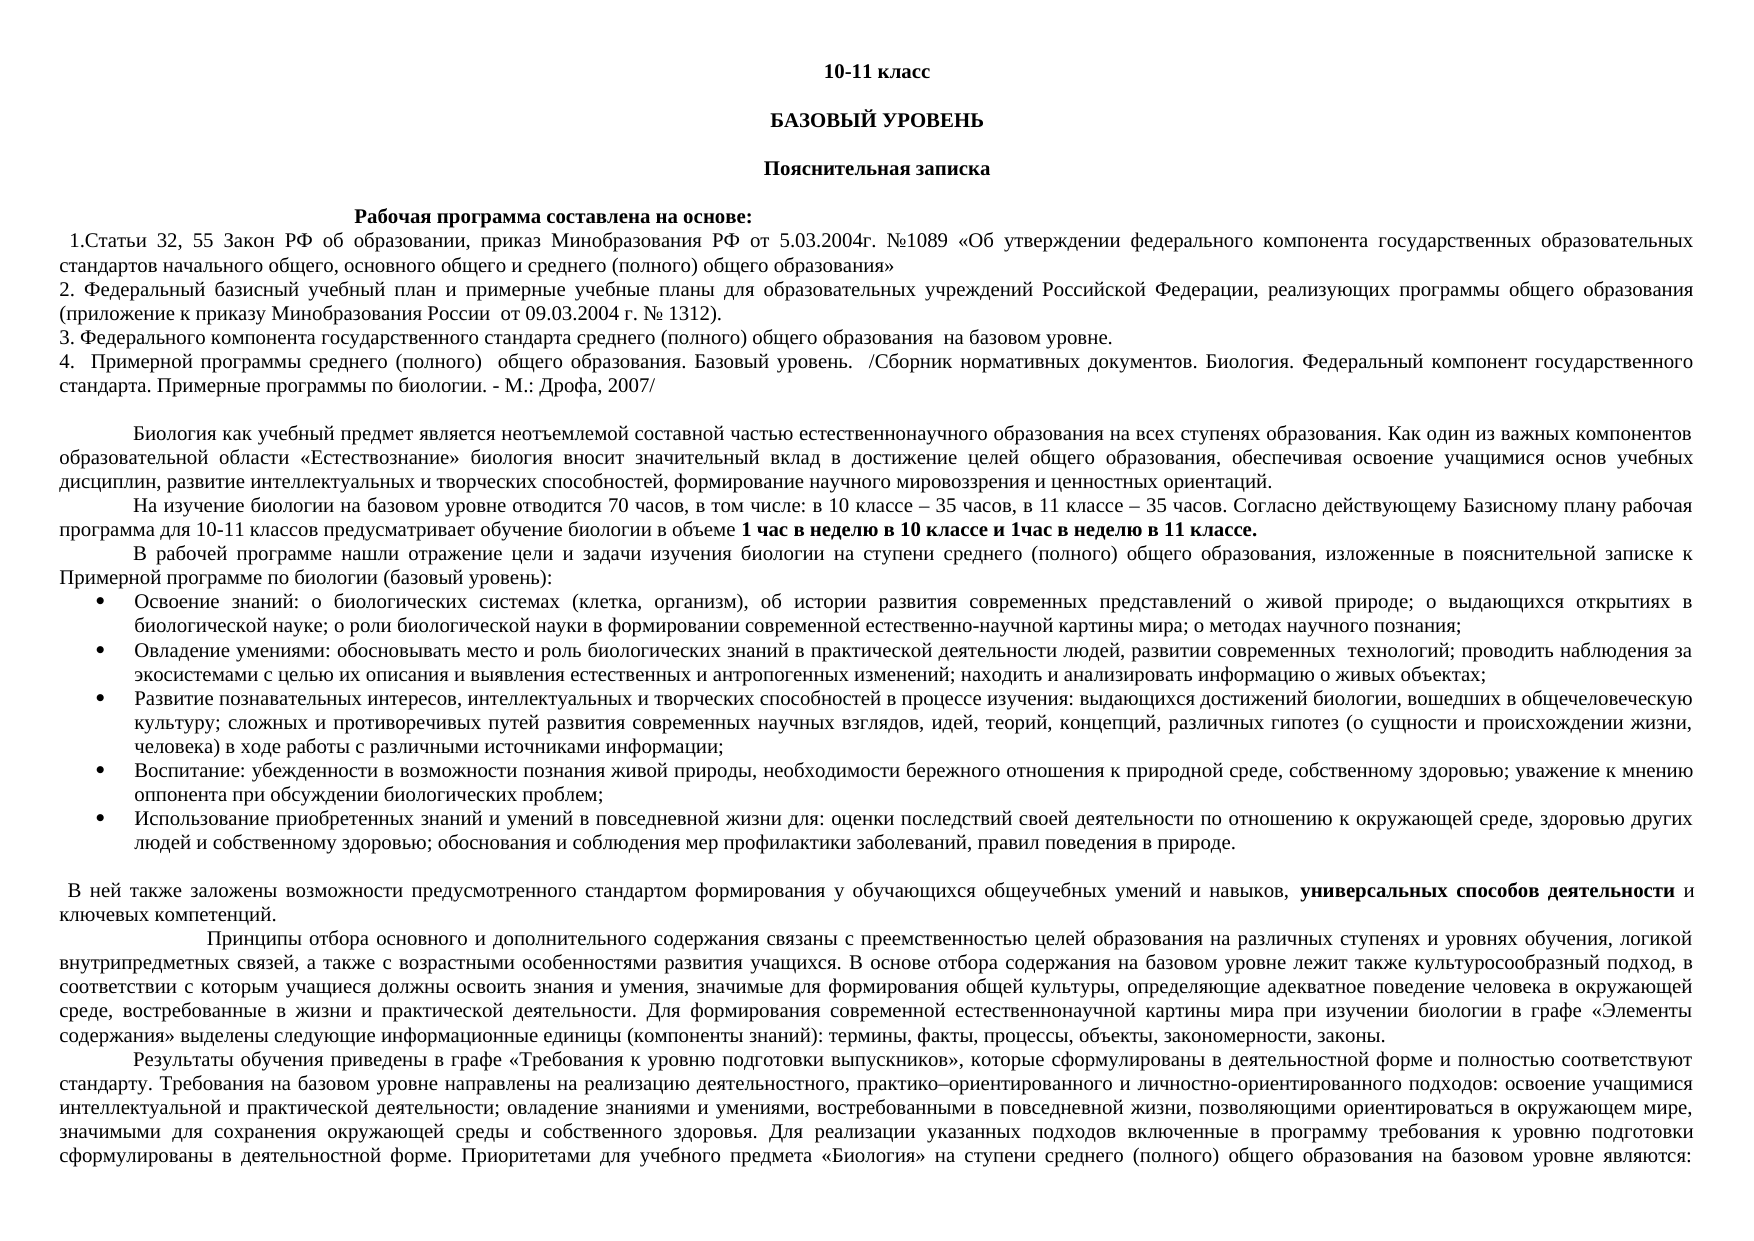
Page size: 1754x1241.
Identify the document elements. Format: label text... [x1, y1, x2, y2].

text 1.Статьи 32, 55 Закон РФ об образовании, приказ Минобразования РФ от 5.03.2004г. №1089 «Об утверждении федерального компонента государственных образовательных стандартов начального общего, основного общего и среднего (полного) общего образования» [59, 228, 1695, 277]
list Использование приобретенных знаний и умений в повседневной жизни для: оценки последствий своей деятельности по отношению к окружающей среде, здоровью других людей и собственному здоровью; обоснования и соблюдения мер профилактики заболеваний, правил поведения в природе. [97, 806, 1695, 854]
text 2. Федеральный базисный учебный план и примерные учебные планы для образовательных учреждений Российской Федерации, реализующих программы общего образования (приложение к приказу Минобразования России от 09.03.2004 г. № 1312). [59, 277, 1695, 325]
text На изучение биологии на базовом уровне отводится 70 часов, в том числе: в 10 классе – 35 часов, в 11 классе – 35 часов. Согласно действующему Базисному плану рабочая программа для 10-11 классов предусматривает обучение биологии в объеме 1 час в неделю в 10 классе и 1час в неделю в 11 классе. [59, 493, 1695, 541]
text БАЗОВЫЙ УРОВЕНЬ [59, 107, 1695, 132]
text Рабочая программа составлена на основе: [59, 204, 1695, 228]
text Пояснительная записка [59, 156, 1695, 180]
text 4. Примерной программы среднего (полного) общего образования. Базовый уровень. /Сборник нормативных документов. Биология. Федеральный компонент государственного стандарта. Примерные программы по биологии. - М.: Дрофа, 2007/ [59, 349, 1695, 397]
list Овладение умениями: обосновывать место и роль биологических знаний в практической деятельности людей, развитии современных технологий; проводить наблюдения за экосистемами с целью их описания и выявления естественных и антропогенных изменений; находить и анализировать информацию о живых объектах; [97, 637, 1695, 686]
list Освоение знаний: о биологических системах (клетка, организм), об истории развития современных представлений о живой природе; о выдающихся открытиях в биологической науке; о роли биологической науки в формировании современной естественно-научной картины мира; о методах научного познания; [97, 589, 1695, 637]
text 10-11 класс [59, 59, 1695, 83]
list Развитие познавательных интересов, интеллектуальных и творческих способностей в процессе изучения: выдающихся достижений биологии, вошедших в общечеловеческую культуру; сложных и противоречивых путей развития современных научных взглядов, идей, теорий, концепций, различных гипотез (о сущности и происхождении жизни, человека) в ходе работы с различными источниками информации; [97, 686, 1695, 758]
text В ней также заложены возможности предусмотренного стандартом формирования у обучающихся общеучебных умений и навыков, универсальных способов деятельности и ключевых компетенций. [59, 878, 1695, 926]
text 3. Федерального компонента государственного стандарта среднего (полного) общего образования на базовом уровне. [59, 325, 1695, 349]
list Воспитание: убежденности в возможности познания живой природы, необходимости бережного отношения к природной среде, собственному здоровью; уважение к мнению оппонента при обсуждении биологических проблем; [97, 758, 1695, 806]
text В рабочей программе нашли отражение цели и задачи изучения биологии на ступени среднего (полного) общего образования, изложенные в пояснительной записке к Примерной программе по биологии (базовый уровень): [59, 541, 1695, 589]
text Принципы отбора основного и дополнительного содержания связаны с преемственностью целей образования на различных ступенях и уровнях обучения, логикой внутрипредметных связей, а также с возрастными особенностями развития учащихся. В основе отбора содержания на базовом уровне лежит также культуросообразный подход, в соответствии с которым учащиеся должны освоить знания и умения, значимые для формирования общей культуры, определяющие адекватное поведение человека в окружающей среде, востребованные в жизни и практической деятельности. Для формирования современной естественнонаучной картины мира при изучении биологии в графе «Элементы содержания» выделены следующие информационные единицы (компоненты знаний): термины, факты, процессы, объекты, закономерности, законы. [59, 926, 1695, 1047]
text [59, 1047, 1695, 1167]
text Биология как учебный предмет является неотъемлемой составной частью естественнонаучного образования на всех ступенях образования. Как один из важных компонентов образовательной области «Естествознание» биология вносит значительный вклад в достижение целей общего образования, обеспечивая освоение учащимися основ учебных дисциплин, развитие интеллектуальных и творческих способностей, формирование научного мировоззрения и ценностных ориентаций. [59, 421, 1695, 493]
